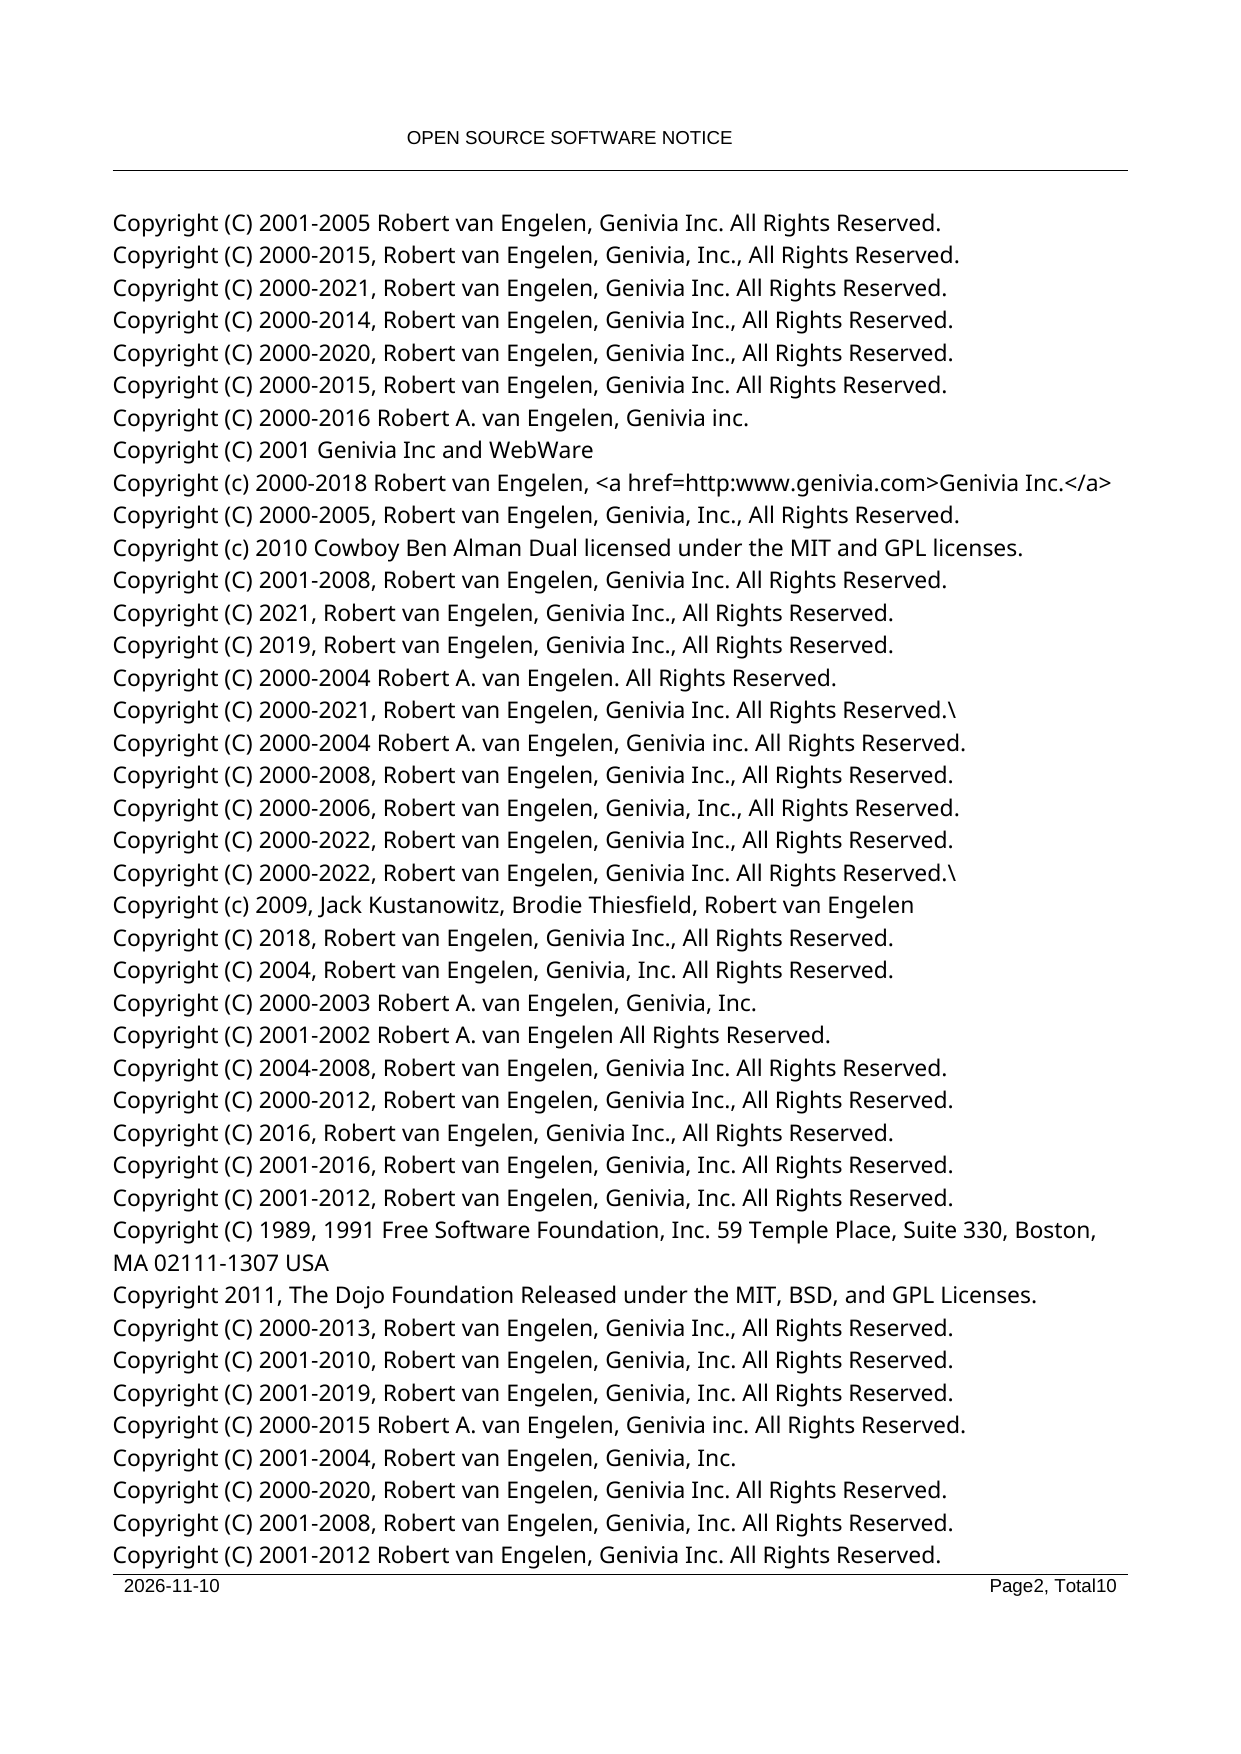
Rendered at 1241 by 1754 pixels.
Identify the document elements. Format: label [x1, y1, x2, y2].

text [112, 206, 1128, 1571]
